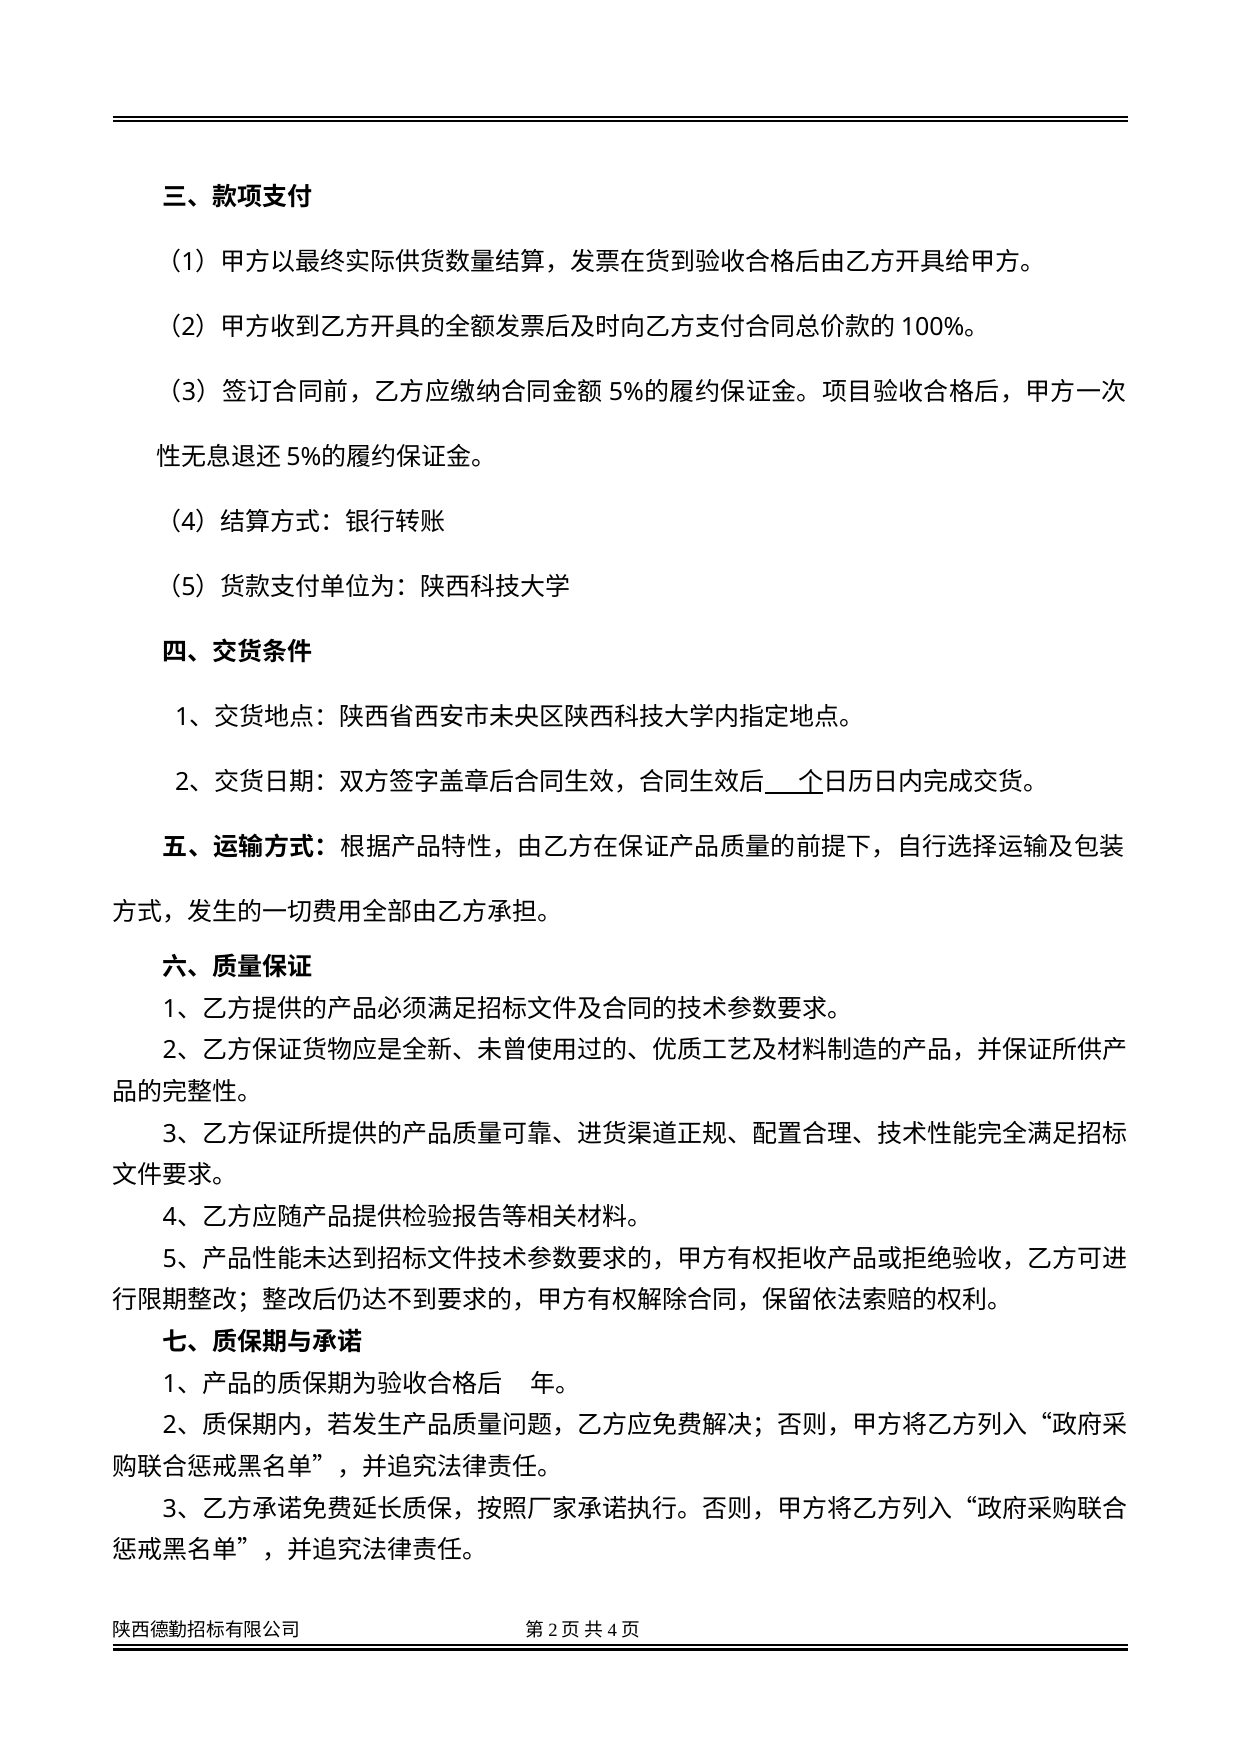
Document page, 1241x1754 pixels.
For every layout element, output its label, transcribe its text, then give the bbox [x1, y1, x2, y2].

text 三、款项支付 [112, 162, 1128, 227]
text 1、交货地点：陕西省西安市未央区陕西科技大学内指定地点。 [112, 682, 1128, 747]
text （3）签订合同前，乙方应缴纳合同金额5%的履约保证金。项目验收合格后，甲方一次性无息退还5%的履约保证金。 [156, 357, 1128, 487]
text 七、质保期与承诺 [112, 1317, 1128, 1359]
text 4、乙方应随产品提供检验报告等相关材料。 [112, 1192, 1128, 1234]
text 五、运输方式：根据产品特性，由乙方在保证产品质量的前提下，自行选择运输及包装方式，发生的一切费用全部由乙方承担。 [112, 812, 1128, 942]
text 2、质保期内，若发生产品质量问题，乙方应免费解决；否则，甲方将乙方列入“政府采购联合惩戒黑名单”，并追究法律责任。 [112, 1400, 1128, 1484]
text 3、乙方保证所提供的产品质量可靠、进货渠道正规、配置合理、技术性能完全满足招标文件要求。 [112, 1109, 1128, 1192]
text 2、乙方保证货物应是全新、未曾使用过的、优质工艺及材料制造的产品，并保证所供产品的完整性。 [112, 1025, 1128, 1109]
text 5、产品性能未达到招标文件技术参数要求的，甲方有权拒收产品或拒绝验收，乙方可进行限期整改；整改后仍达不到要求的，甲方有权解除合同，保留依法索赔的权利。 [112, 1234, 1128, 1317]
text 六、质量保证 [112, 942, 1128, 984]
text 1、产品的质保期为验收合格后 年。 [112, 1359, 1128, 1400]
text 3、乙方承诺免费延长质保，按照厂家承诺执行。否则，甲方将乙方列入“政府采购联合惩戒黑名单”，并追究法律责任。 [112, 1484, 1128, 1567]
text （1）甲方以最终实际供货数量结算，发票在货到验收合格后由乙方开具给甲方。 [156, 227, 1128, 292]
text 四、交货条件 [112, 617, 1128, 682]
text 1、乙方提供的产品必须满足招标文件及合同的技术参数要求。 [112, 984, 1128, 1025]
text 2、交货日期：双方签字盖章后合同生效，合同生效后 个日历日内完成交货。 [112, 747, 1128, 812]
text （5）货款支付单位为：陕西科技大学 [156, 552, 1128, 617]
text （2）甲方收到乙方开具的全额发票后及时向乙方支付合同总价款的100%。 [156, 292, 1128, 357]
text （4）结算方式：银行转账 [156, 487, 1128, 552]
